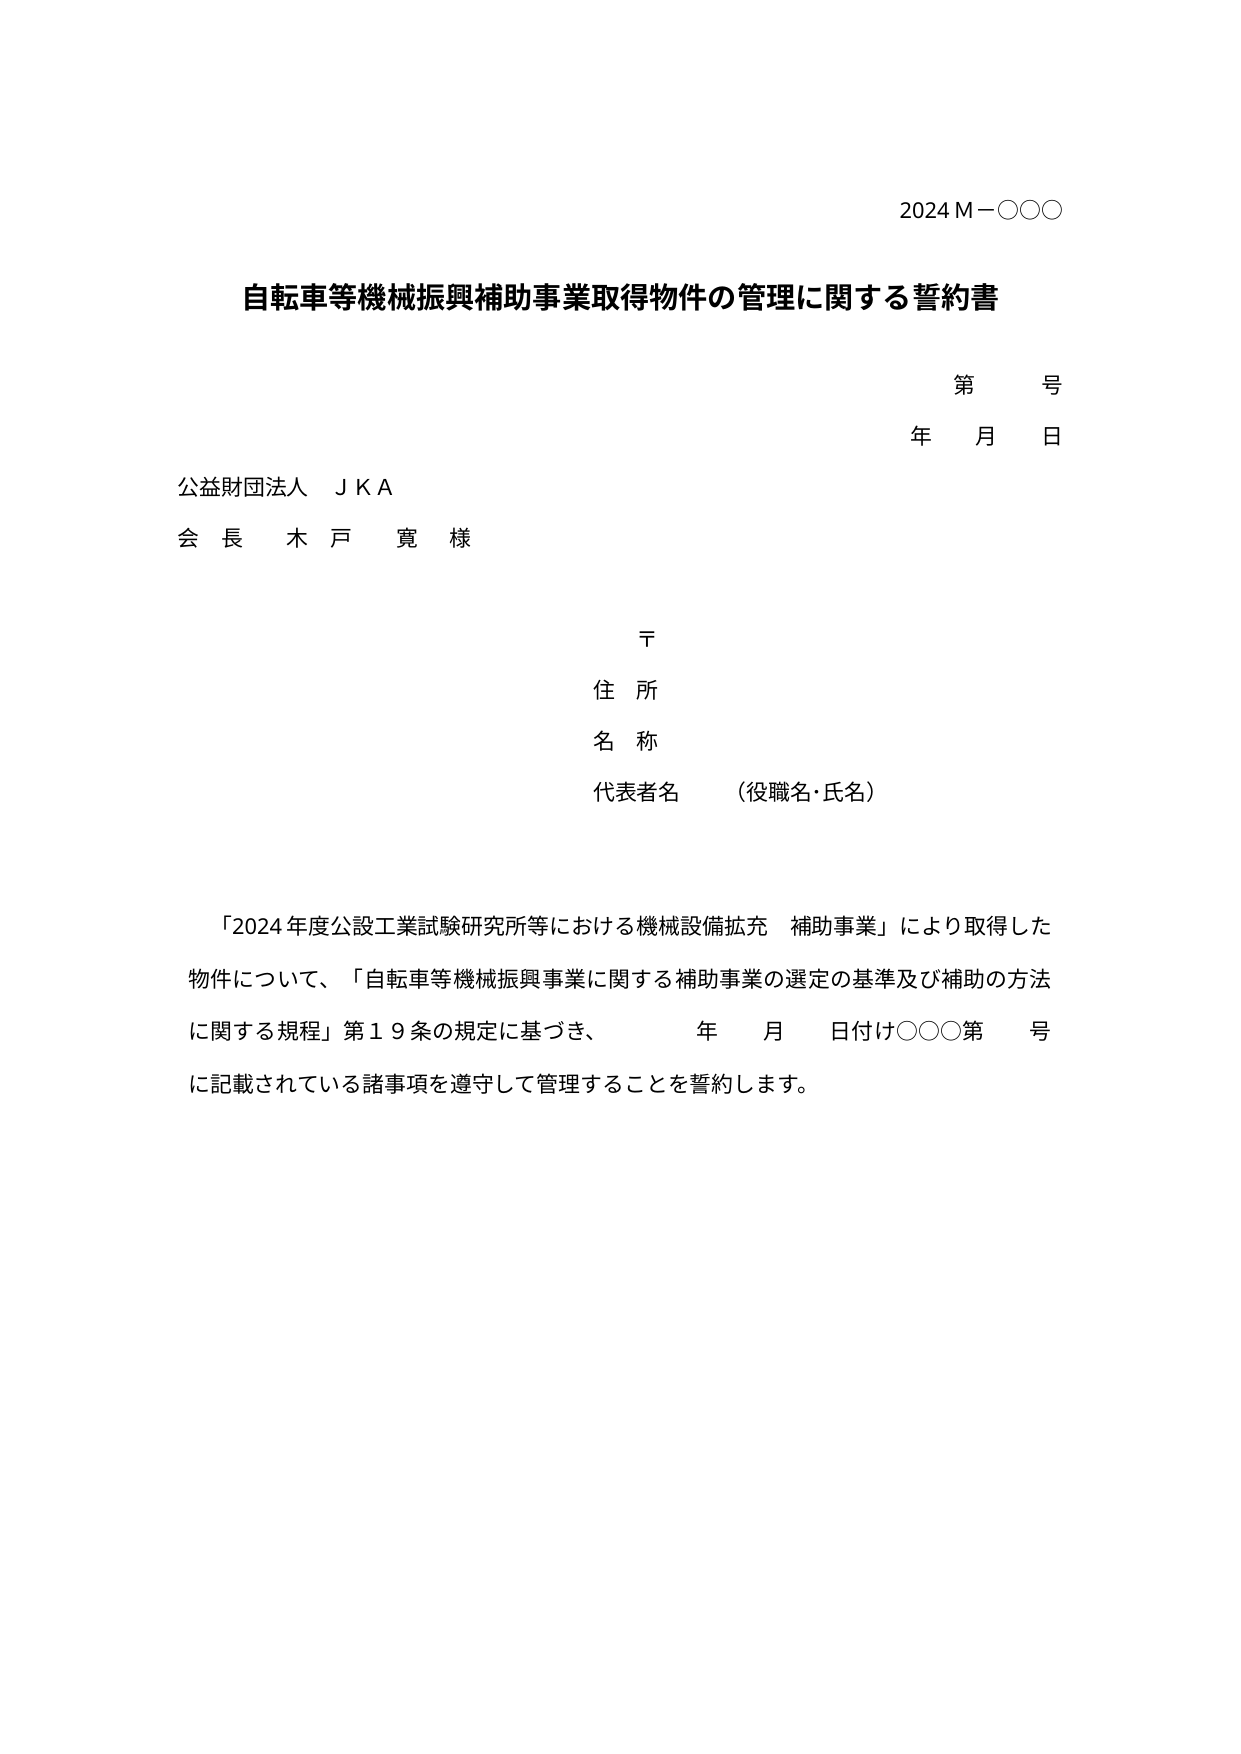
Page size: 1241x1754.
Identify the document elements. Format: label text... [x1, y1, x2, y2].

text 住 所 [549, 671, 1063, 706]
text 会 長 木 戸 寛 様 [177, 519, 1063, 554]
text 名 称 [549, 722, 1063, 757]
text 2024Ｍ－○○○ [177, 191, 1063, 226]
text 〒 [593, 620, 1063, 655]
text 第 号 [177, 367, 1063, 402]
text 年 月 日 [177, 417, 1063, 453]
text 公益財団法人 ＪＫＡ [177, 468, 1063, 503]
text 「2024年度公設工業試験研究所等における機械設備拡充 補助事業」により取得した物件について、「機械振興事業に関する補助事業の選定の基準及び補助の方法に関する規程」第１９条の規定に基づき、 年 月 日付け○○○第 号に記載されている諸事項を遵守して管理することを誓約します。 [188, 907, 1052, 1100]
text 代表者名 （役職名･氏名） [549, 773, 1063, 808]
text 機械振興補助事業取得物件の管理に関する誓約書 [177, 261, 1063, 331]
